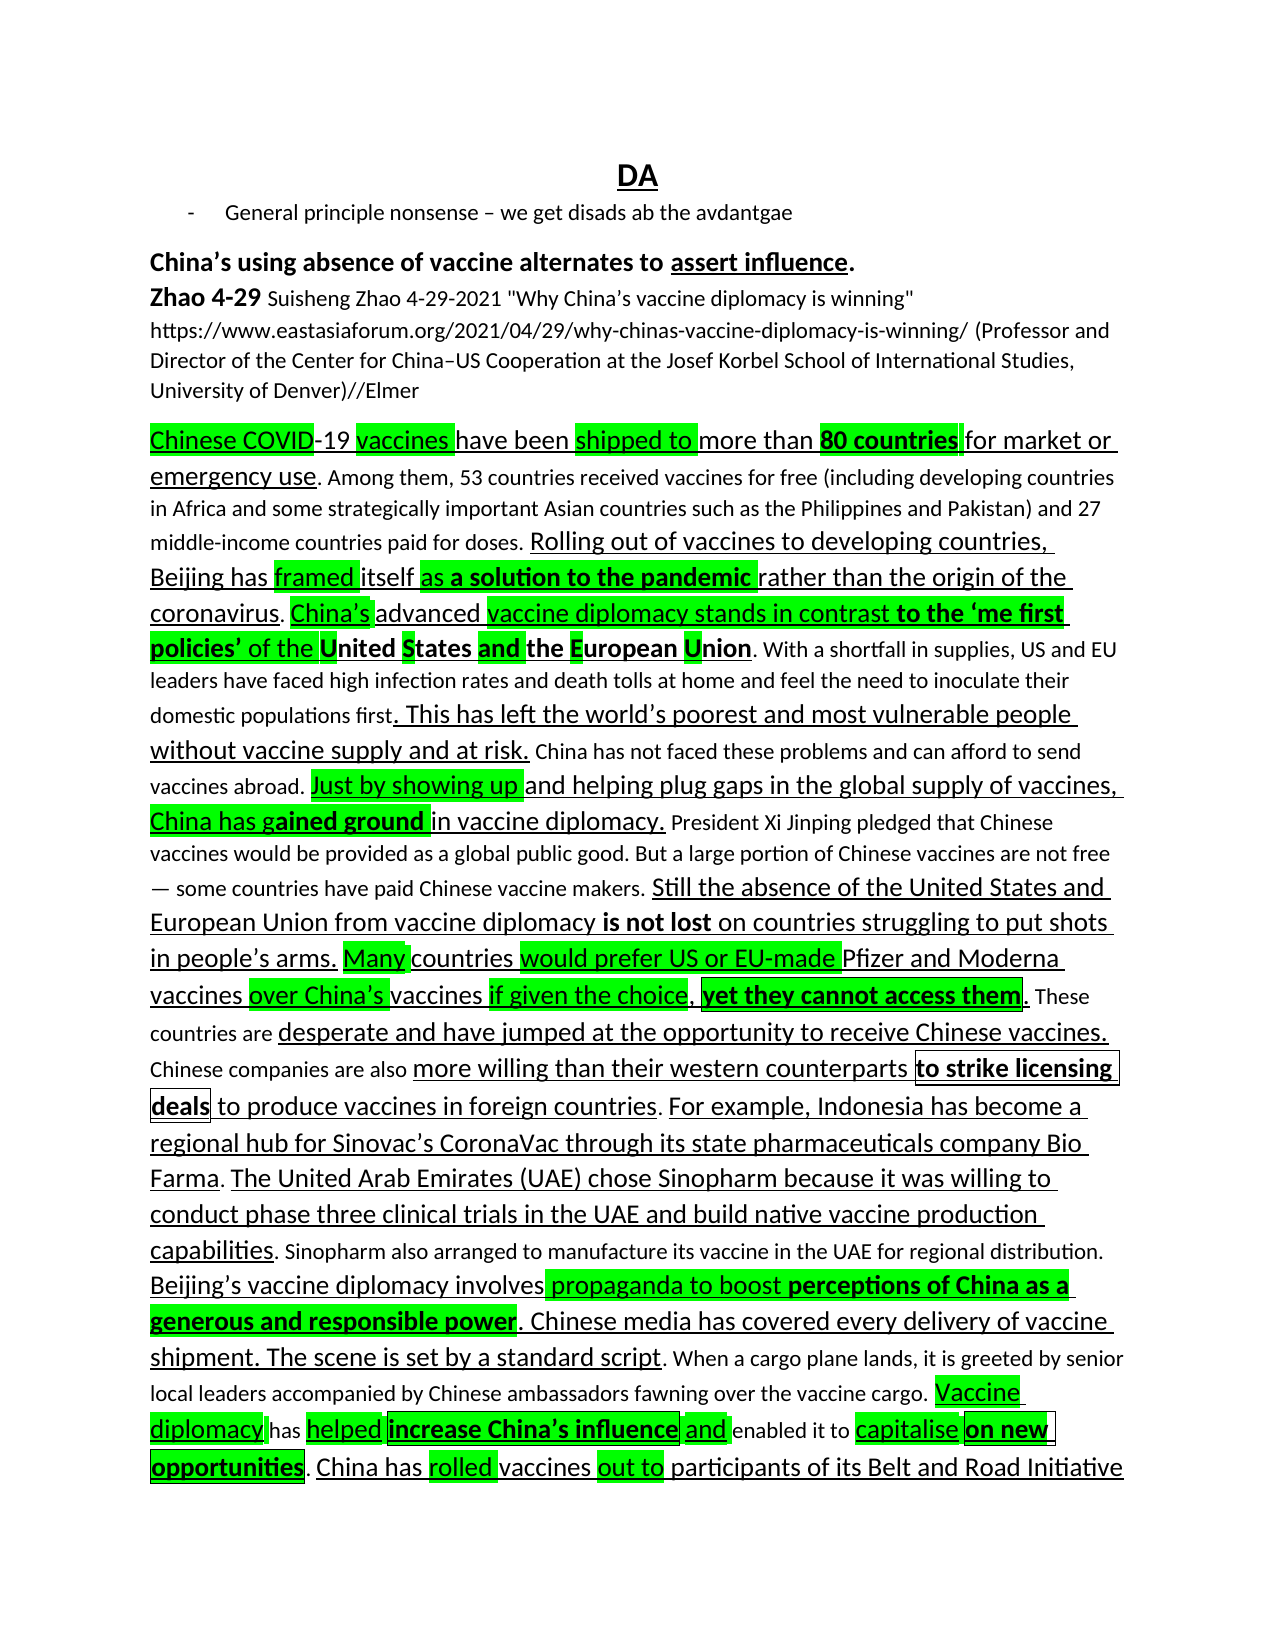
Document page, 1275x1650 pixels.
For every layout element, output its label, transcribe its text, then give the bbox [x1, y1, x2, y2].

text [150, 423, 1125, 1484]
text Zhao 4-29 Suisheng Zhao 4-29-2021 "Why China’s vaccine diplomacy is winning" https://www.eastasiaforum.org/2021/04/29/why-chinas-vaccine-diplomacy-is-winning/ (Professor and Director of the Center for China–US Cooperation at the Josef Korbel School of International Studies, University of Denver)//Elmer [150, 281, 1125, 404]
subtitle DA [150, 154, 1125, 195]
subtitle China’s using absence of vaccine alternates to assert influence. [150, 245, 1125, 278]
list General principle nonsense – we get disads ab the avdantgae [187, 198, 1125, 226]
